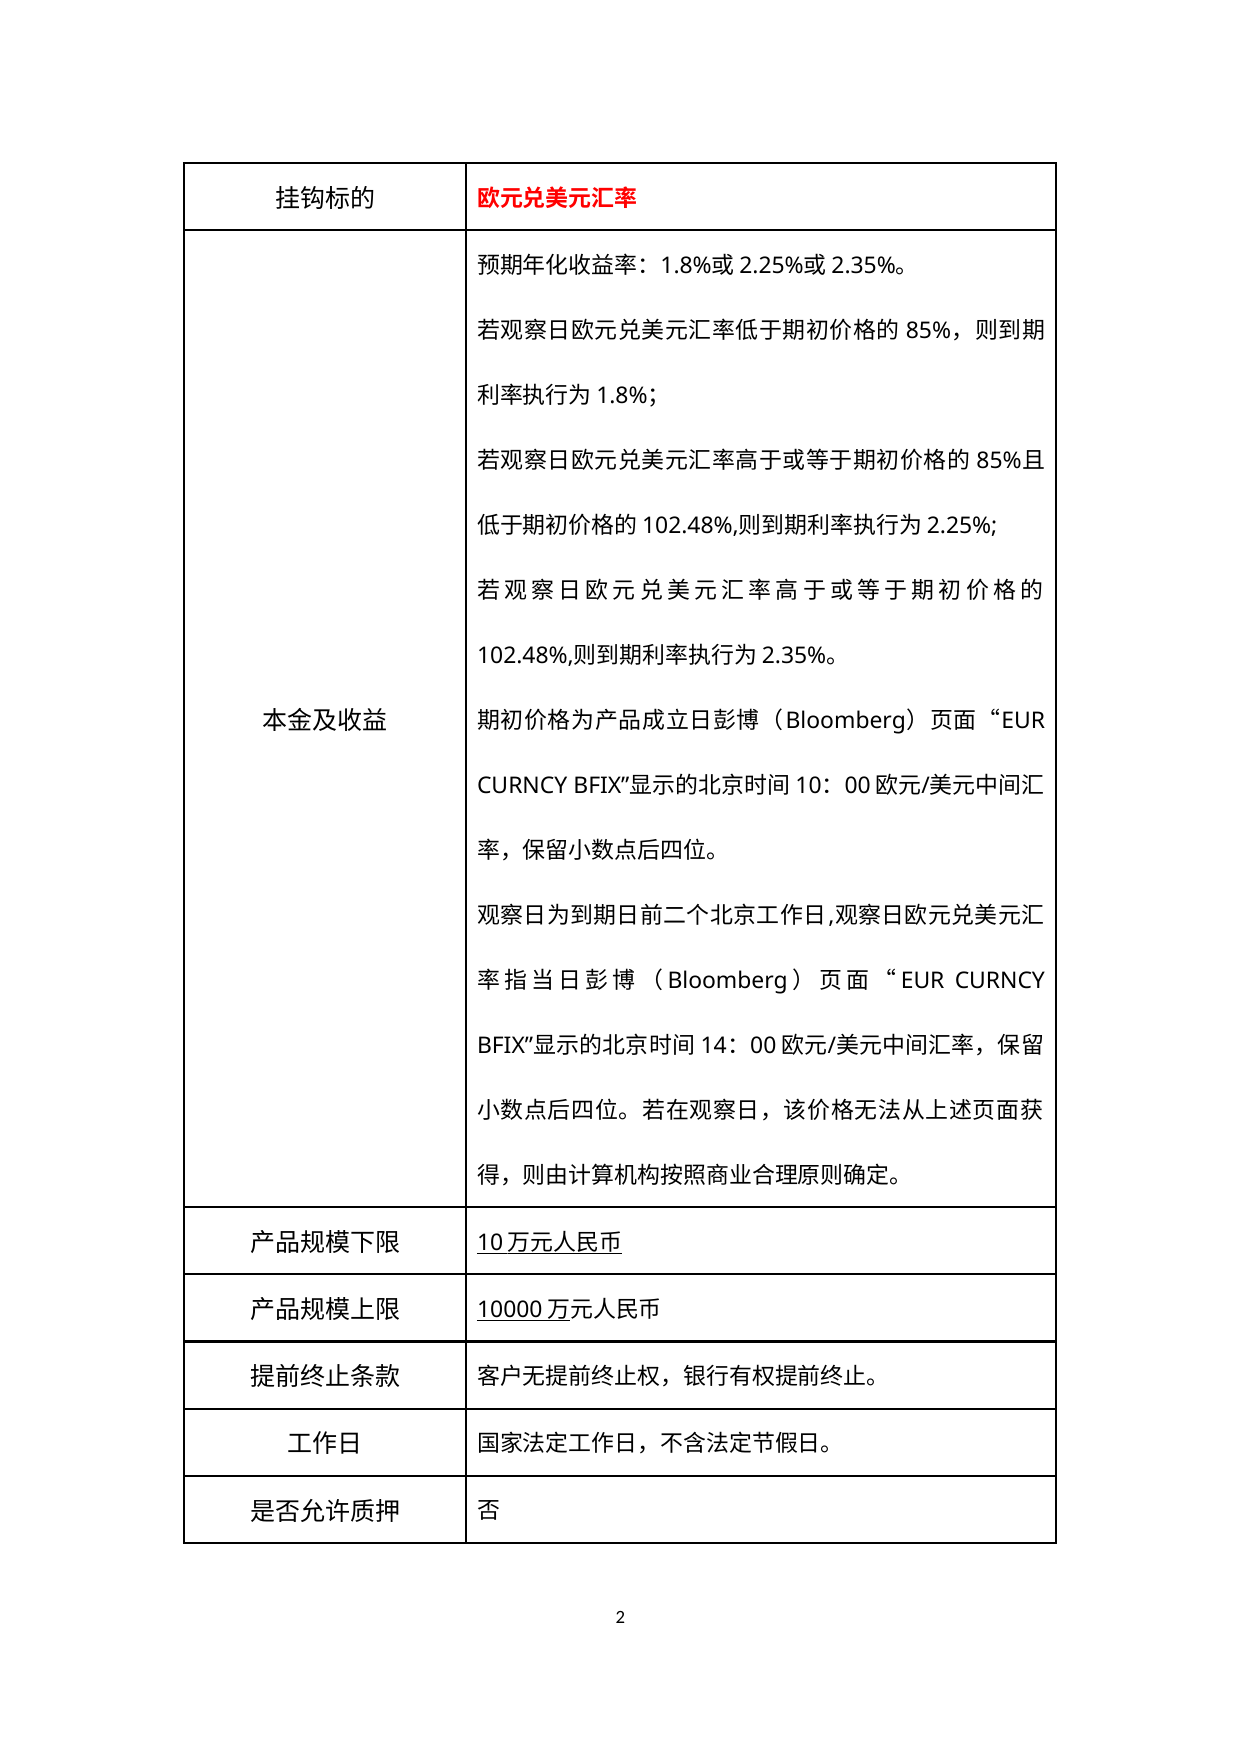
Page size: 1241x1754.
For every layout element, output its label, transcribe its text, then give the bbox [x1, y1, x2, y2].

table_cell 国家法定工作日，不含法定节假日。 [467, 1410, 1055, 1474]
table_cell 是否允许质押 [185, 1477, 465, 1542]
table_cell 10万元人民币 [467, 1208, 1055, 1273]
table_cell 本金及收益 [185, 231, 465, 1206]
table_cell 欧元兑美元汇率 [467, 164, 1055, 229]
table_cell 工作日 [185, 1410, 465, 1474]
table_cell 预期年化收益率：1.8%或2.25%或2.35%。 若观察日欧元兑美元汇率低于期初价格的85%，则到期利率执行为1.8%； 若观察日欧元兑美元汇率高于或等于期初价格的85%且低于期初价格的102.48%,则到期利率执行为2.25%; 若观察日欧元兑美元汇率高于或等于期初价格的102.48%,则到期利率执行为2.35%。 期初价格为产品成立日彭博（Bloomberg）页面“EUR CURNCY BFIX”显示的北京时间10：00欧元/美元中间汇率，保留小数点后四位。 观察日为到期日前二个北京工作日,观察日欧元兑美元汇率指当日彭博（Bloomberg）页面“EUR CURNCY BFIX”显示的北京时间14：00欧元/美元中间汇率，保留小数点后四位。若在观察日，该价格无法从上述页面获得，则由计算机构按照商业合理原则确定。 [467, 231, 1055, 1206]
table_cell 提前终止条款 [185, 1343, 465, 1407]
table_cell 产品规模上限 [185, 1275, 465, 1340]
table_cell 挂钩标的 [185, 164, 465, 229]
table_cell 产品规模下限 [185, 1208, 465, 1273]
table_cell 客户无提前终止权，银行有权提前终止。 [467, 1343, 1055, 1407]
table_cell 否 [467, 1477, 1055, 1542]
table_cell 10000万元人民币 [467, 1275, 1055, 1340]
